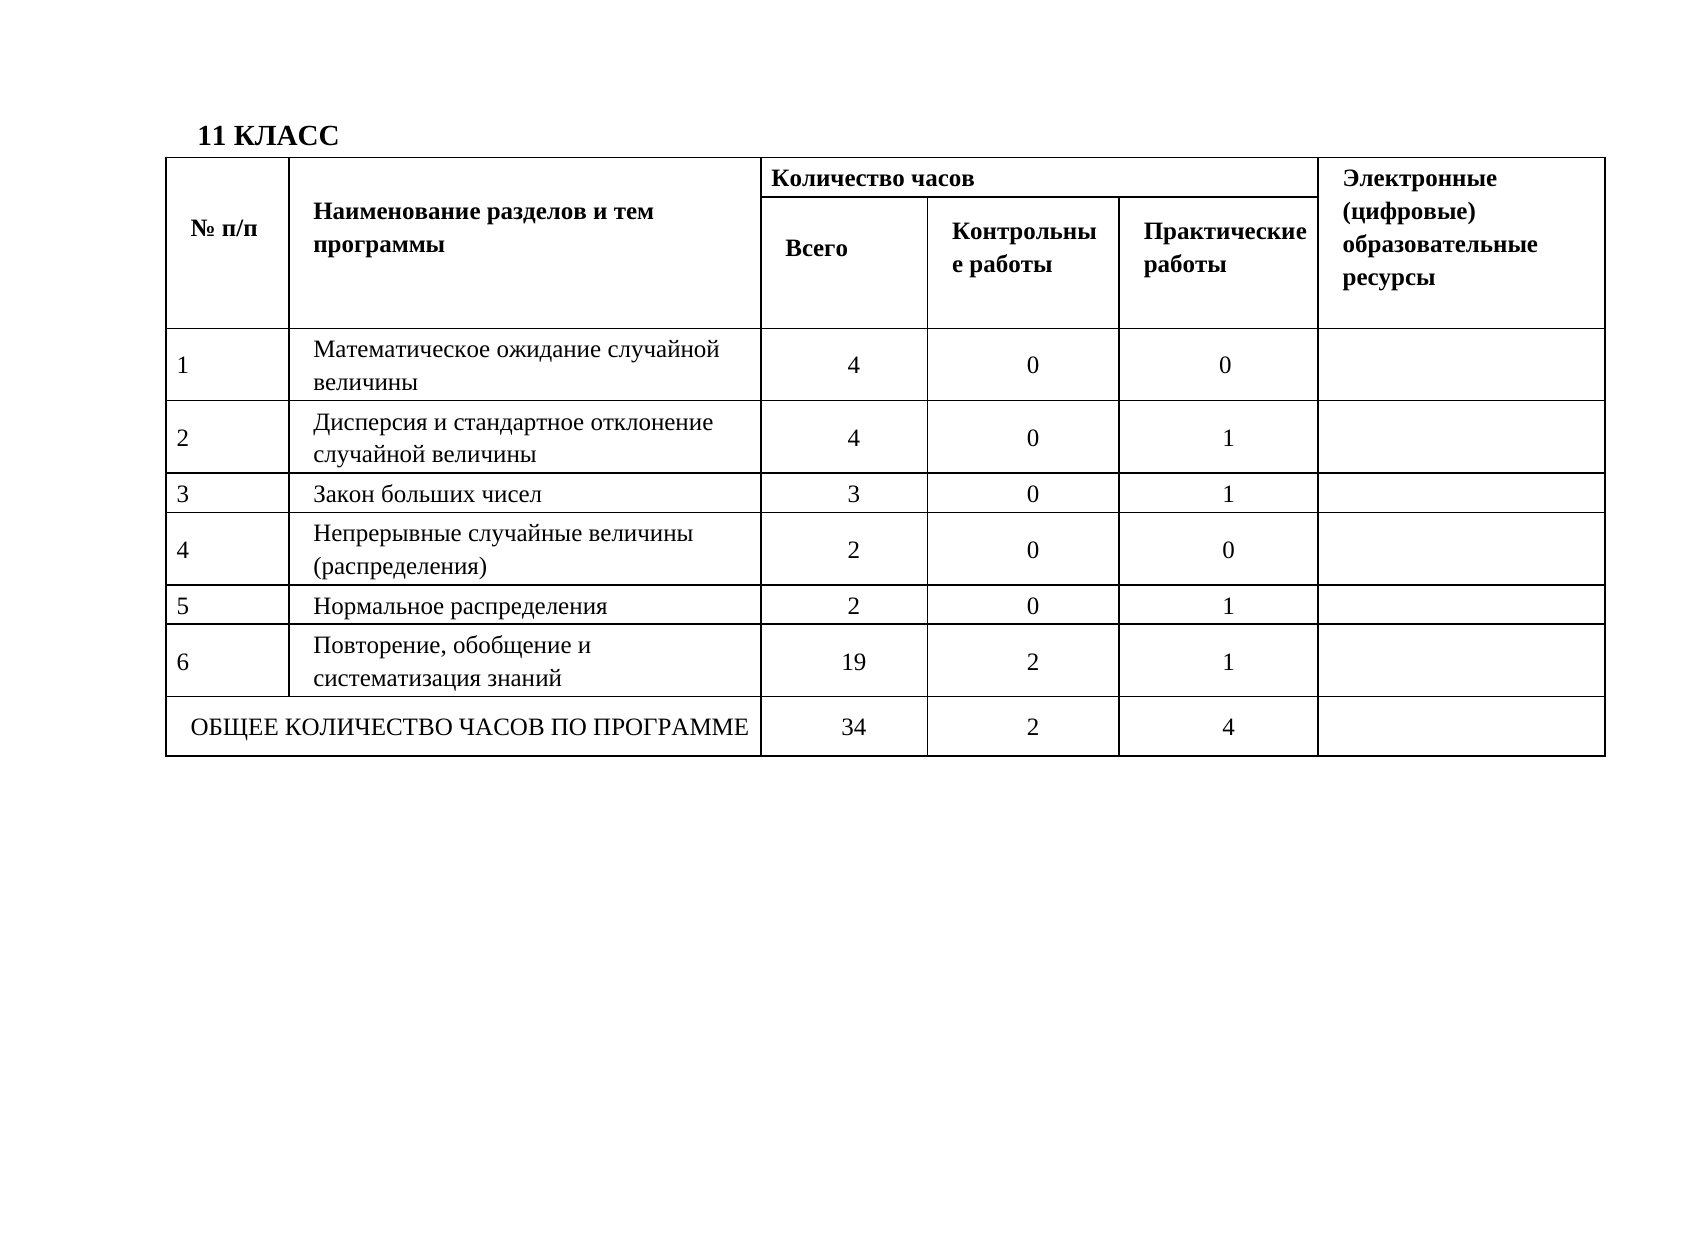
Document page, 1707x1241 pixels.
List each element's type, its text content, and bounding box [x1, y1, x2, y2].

table_cell 0 [928, 474, 1118, 512]
table_cell 1 [1120, 625, 1317, 696]
table_header Электронные (цифровые) образовательные ресурсы [1319, 158, 1604, 327]
text 11 КЛАСС [190, 118, 1618, 152]
table_cell 0 [928, 586, 1118, 623]
table_cell 2 [167, 401, 288, 472]
table_cell [1319, 625, 1604, 696]
table_cell Математическое ожидание случайной величины [290, 329, 760, 400]
table_cell Всего [762, 198, 927, 327]
table_cell 1 [167, 329, 288, 400]
table_cell 3 [167, 474, 288, 512]
table_cell 6 [167, 625, 288, 696]
table_header Количество часов [762, 158, 1317, 196]
table_cell 5 [167, 586, 288, 623]
table_cell 2 [928, 697, 1118, 755]
table_cell 0 [928, 329, 1118, 400]
table_header Наименование разделов и тем программы [290, 158, 760, 327]
table_cell 4 [167, 513, 288, 584]
table_cell [1319, 401, 1604, 472]
table_cell 34 [762, 697, 927, 755]
table_cell 2 [762, 513, 927, 584]
table_cell [1319, 329, 1604, 400]
table_cell ОБЩЕЕ КОЛИЧЕСТВО ЧАСОВ ПО ПРОГРАММЕ [167, 697, 760, 755]
table_cell 2 [928, 625, 1118, 696]
table_cell 4 [1120, 697, 1317, 755]
table_cell Закон больших чисел [290, 474, 760, 512]
table_cell Дисперсия и стандартное отклонение случайной величины [290, 401, 760, 472]
table_cell Контрольные работы [928, 198, 1118, 327]
table_cell Нормальное распределения [290, 586, 760, 623]
table_header № п/п [167, 158, 288, 327]
table_cell 0 [1120, 513, 1317, 584]
table_cell 0 [928, 513, 1118, 584]
table_cell Практические работы [1120, 198, 1317, 327]
table_cell [1319, 474, 1604, 512]
table_cell 4 [762, 401, 927, 472]
table_cell 1 [1120, 474, 1317, 512]
table_cell 1 [1120, 586, 1317, 623]
table_cell 1 [1120, 401, 1317, 472]
table_cell [1319, 513, 1604, 584]
table_cell 0 [1120, 329, 1317, 400]
table_cell Повторение, обобщение и систематизация знаний [290, 625, 760, 696]
table_cell 2 [762, 586, 927, 623]
table_cell 3 [762, 474, 927, 512]
table_cell 4 [762, 329, 927, 400]
table_cell Непрерывные случайные величины (распределения) [290, 513, 760, 584]
table_cell [1319, 697, 1604, 755]
table_cell [1319, 586, 1604, 623]
table_cell 19 [762, 625, 927, 696]
table_cell 0 [928, 401, 1118, 472]
